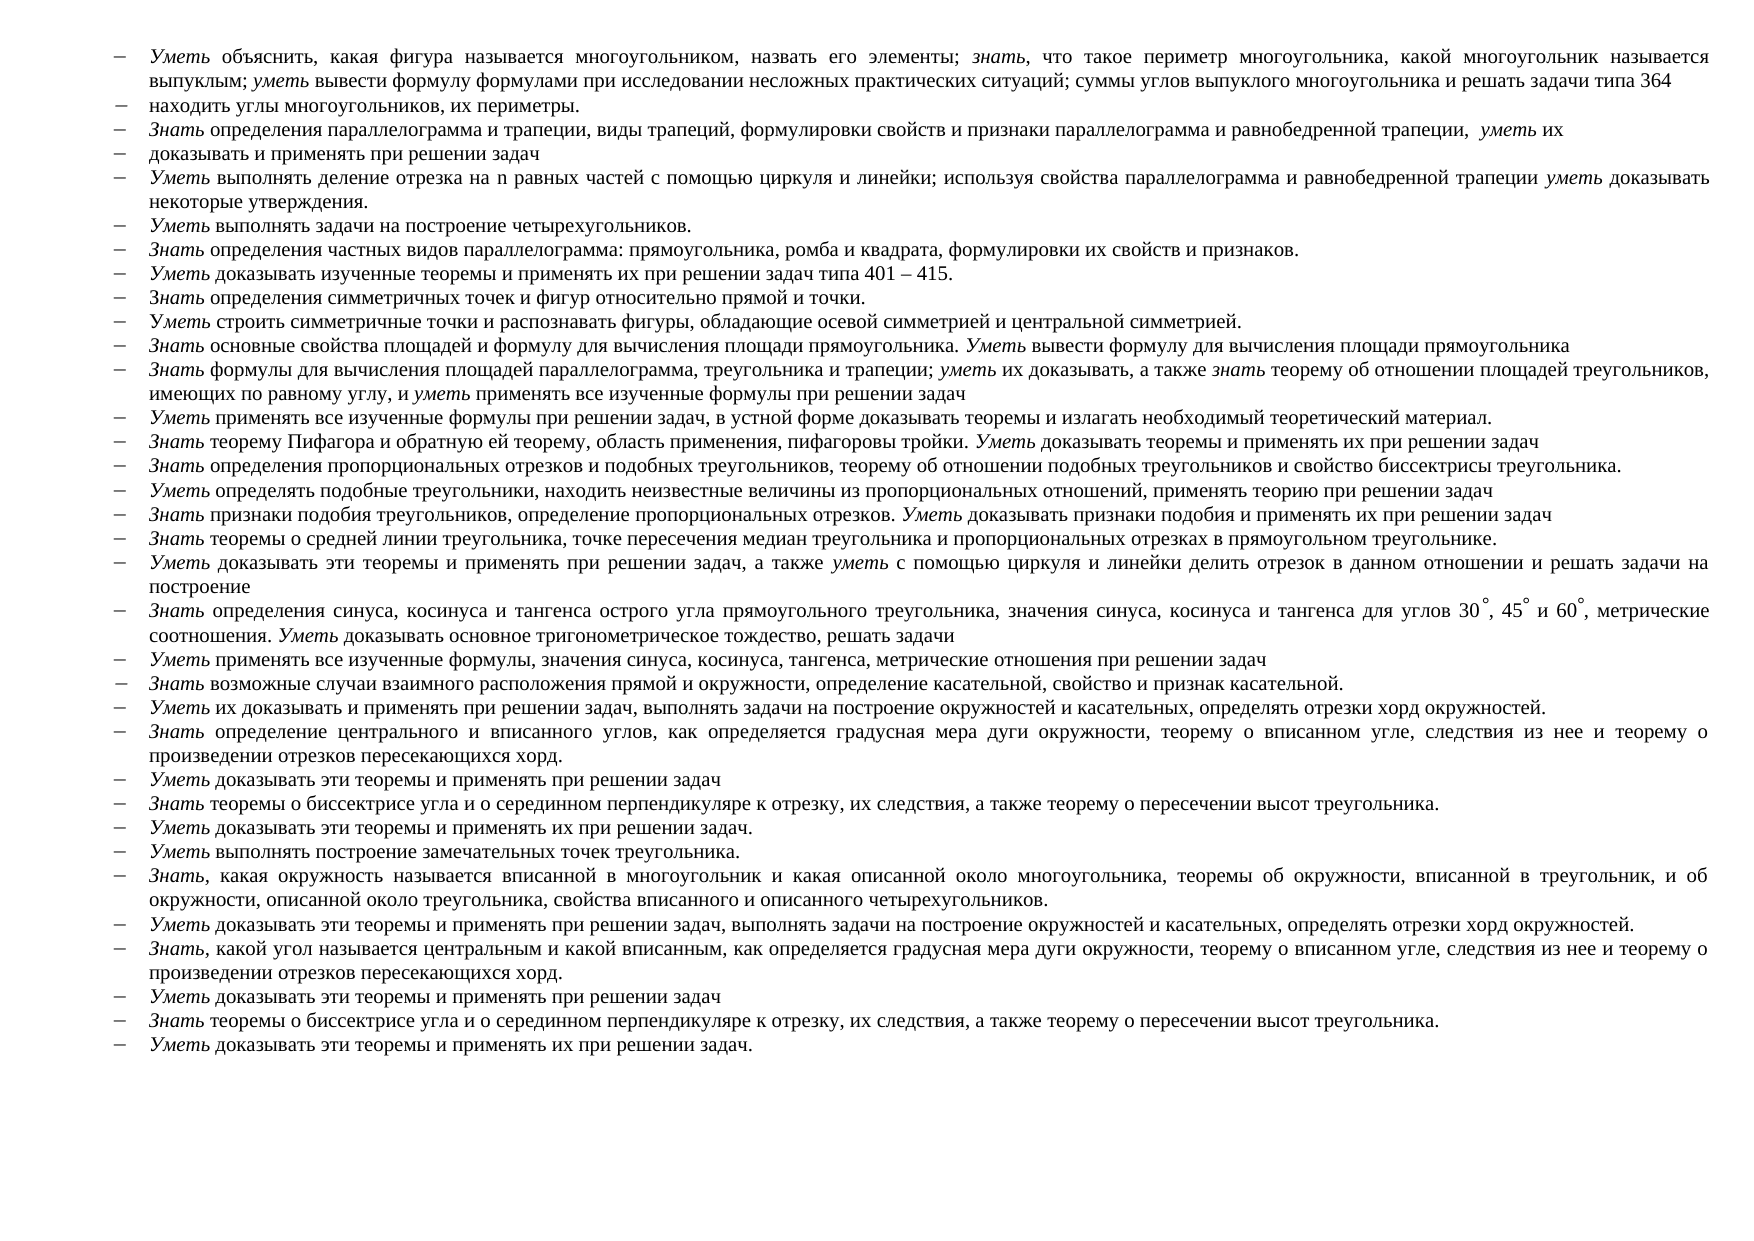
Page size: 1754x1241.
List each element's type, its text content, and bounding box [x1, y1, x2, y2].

list Знать определение центрального и вписанного углов, как определяется градусная мера дуги окружности, теорему о вписанном угле, следствия из нее и теорему о произведении отрезков пересекающихся хорд. [111, 719, 1709, 767]
list Уметь применять все изученные формулы, значения синуса, косинуса, тангенса, метрические отношения при решении задач [111, 647, 1709, 671]
list Знать определения частных видов параллелограмма: прямоугольника, ромба и квадрата, формулировки их свойств и признаков. [111, 237, 1709, 261]
list Уметь выполнять задачи на построение четырехугольников. [111, 213, 1709, 237]
list Знать определения симметричных точек и фигур относительно прямой и точки. [111, 285, 1709, 309]
list доказывать и применять при решении задач [111, 141, 1709, 165]
list Уметь доказывать изученные теоремы и применять их при решении задач типа 401 – 415. [111, 261, 1709, 285]
list находить углы многоугольников, их периметры. [111, 92, 1709, 117]
list Уметь применять все изученные формулы при решении задач, в устной форме доказывать теоремы и излагать необходимый теоретический материал. [111, 405, 1709, 429]
list Знать, какая окружность называется вписанной в многоугольник и какая описанной около многоугольника, теоремы об окружности, вписанной в треугольник, и об окружности, описанной около треугольника, свойства вписанного и описанного четырехугольников. [111, 863, 1709, 911]
list Уметь выполнять построение замечательных точек треугольника. [111, 839, 1709, 863]
list Уметь их доказывать и применять при решении задач, выполнять задачи на построение окружностей и касательных, определять отрезки хорд окружностей. [111, 695, 1709, 719]
list Уметь строить симметричные точки и распознавать фигуры, обладающие осевой симметрией и центральной симметрией. [111, 309, 1709, 333]
list Знать формулы для вычисления площадей параллелограмма, треугольника и трапеции; уметь их доказывать, а также знать теорему об отношении площадей треугольников, имеющих по равному углу, и уметь применять все изученные формулы при решении задач [111, 357, 1709, 405]
list Знать, какой угол называется центральным и какой вписанным, как определяется градусная мера дуги окружности, теорему о вписанном угле, следствия из нее и теорему о произведении отрезков пересекающихся хорд. [111, 936, 1709, 984]
list Знать теорему Пифагора и обратную ей теорему, область применения, пифагоровы тройки. Уметь доказывать теоремы и применять их при решении задач [111, 429, 1709, 453]
list Знать теоремы о биссектрисе угла и о серединном перпендикуляре к отрезку, их следствия, а также теорему о пересечении высот треугольника. [111, 791, 1709, 815]
list Уметь доказывать эти теоремы и применять при решении задач [111, 767, 1709, 791]
list Знать возможные случаи взаимного расположения прямой и окружности, определение касательной, свойство и признак касательной. [111, 671, 1709, 695]
list Уметь выполнять деление отрезка на n равных частей с помощью циркуля и линейки; используя свойства параллелограмма и равнобедренной трапеции уметь доказывать некоторые утверждения. [111, 165, 1709, 213]
list Уметь объяснить, какая фигура называется многоугольником, назвать его элементы; знать, что такое периметр многоугольника, какой многоугольник называется выпуклым; уметь вывести формулу формулами при исследовании несложных практических ситуаций; суммы углов выпуклого многоугольника и решать задачи типа 364 [111, 44, 1709, 92]
list Уметь доказывать эти теоремы и применять при решении задач, выполнять задачи на построение окружностей и касательных, определять отрезки хорд окружностей. [111, 911, 1709, 936]
list Уметь доказывать эти теоремы и применять их при решении задач. [111, 815, 1709, 839]
list Уметь доказывать эти теоремы и применять при решении задач, а также уметь с помощью циркуля и линейки делить отрезок в данном отношении и решать задачи на построение [111, 550, 1709, 598]
list Знать основные свойства площадей и формулу для вычисления площади прямоугольника. Уметь вывести формулу для вычисления площади прямоугольника [111, 333, 1709, 357]
list Уметь доказывать эти теоремы и применять при решении задач [111, 984, 1709, 1008]
list Знать теоремы о биссектрисе угла и о серединном перпендикуляре к отрезку, их следствия, а также теорему о пересечении высот треугольника. [111, 1008, 1709, 1032]
list Уметь доказывать эти теоремы и применять их при решении задач. [111, 1032, 1709, 1056]
list Знать теоремы о средней линии треугольника, точке пересечения медиан треугольника и пропорциональных отрезках в прямоугольном треугольнике. [111, 526, 1709, 550]
list Уметь определять подобные треугольники, находить неизвестные величины из пропорциональных отношений, применять теорию при решении задач [111, 477, 1709, 502]
list Знать признаки подобия треугольников, определение пропорциональных отрезков. Уметь доказывать признаки подобия и применять их при решении задач [111, 502, 1709, 526]
list Знать определения пропорциональных отрезков и подобных треугольников, теорему об отношении подобных треугольников и свойство биссектрисы треугольника. [111, 453, 1709, 477]
list Знать определения синуса, косинуса и тангенса острого угла прямоугольного треугольника, значения синуса, косинуса и тангенса для углов 30, 45 и 60, метрические соотношения. Уметь доказывать основное тригонометрическое тождество, решать задачи [111, 598, 1709, 647]
list Знать определения параллелограмма и трапеции, виды трапеций, формулировки свойств и признаки параллелограмма и равнобедренной трапеции, уметь их [111, 117, 1709, 141]
